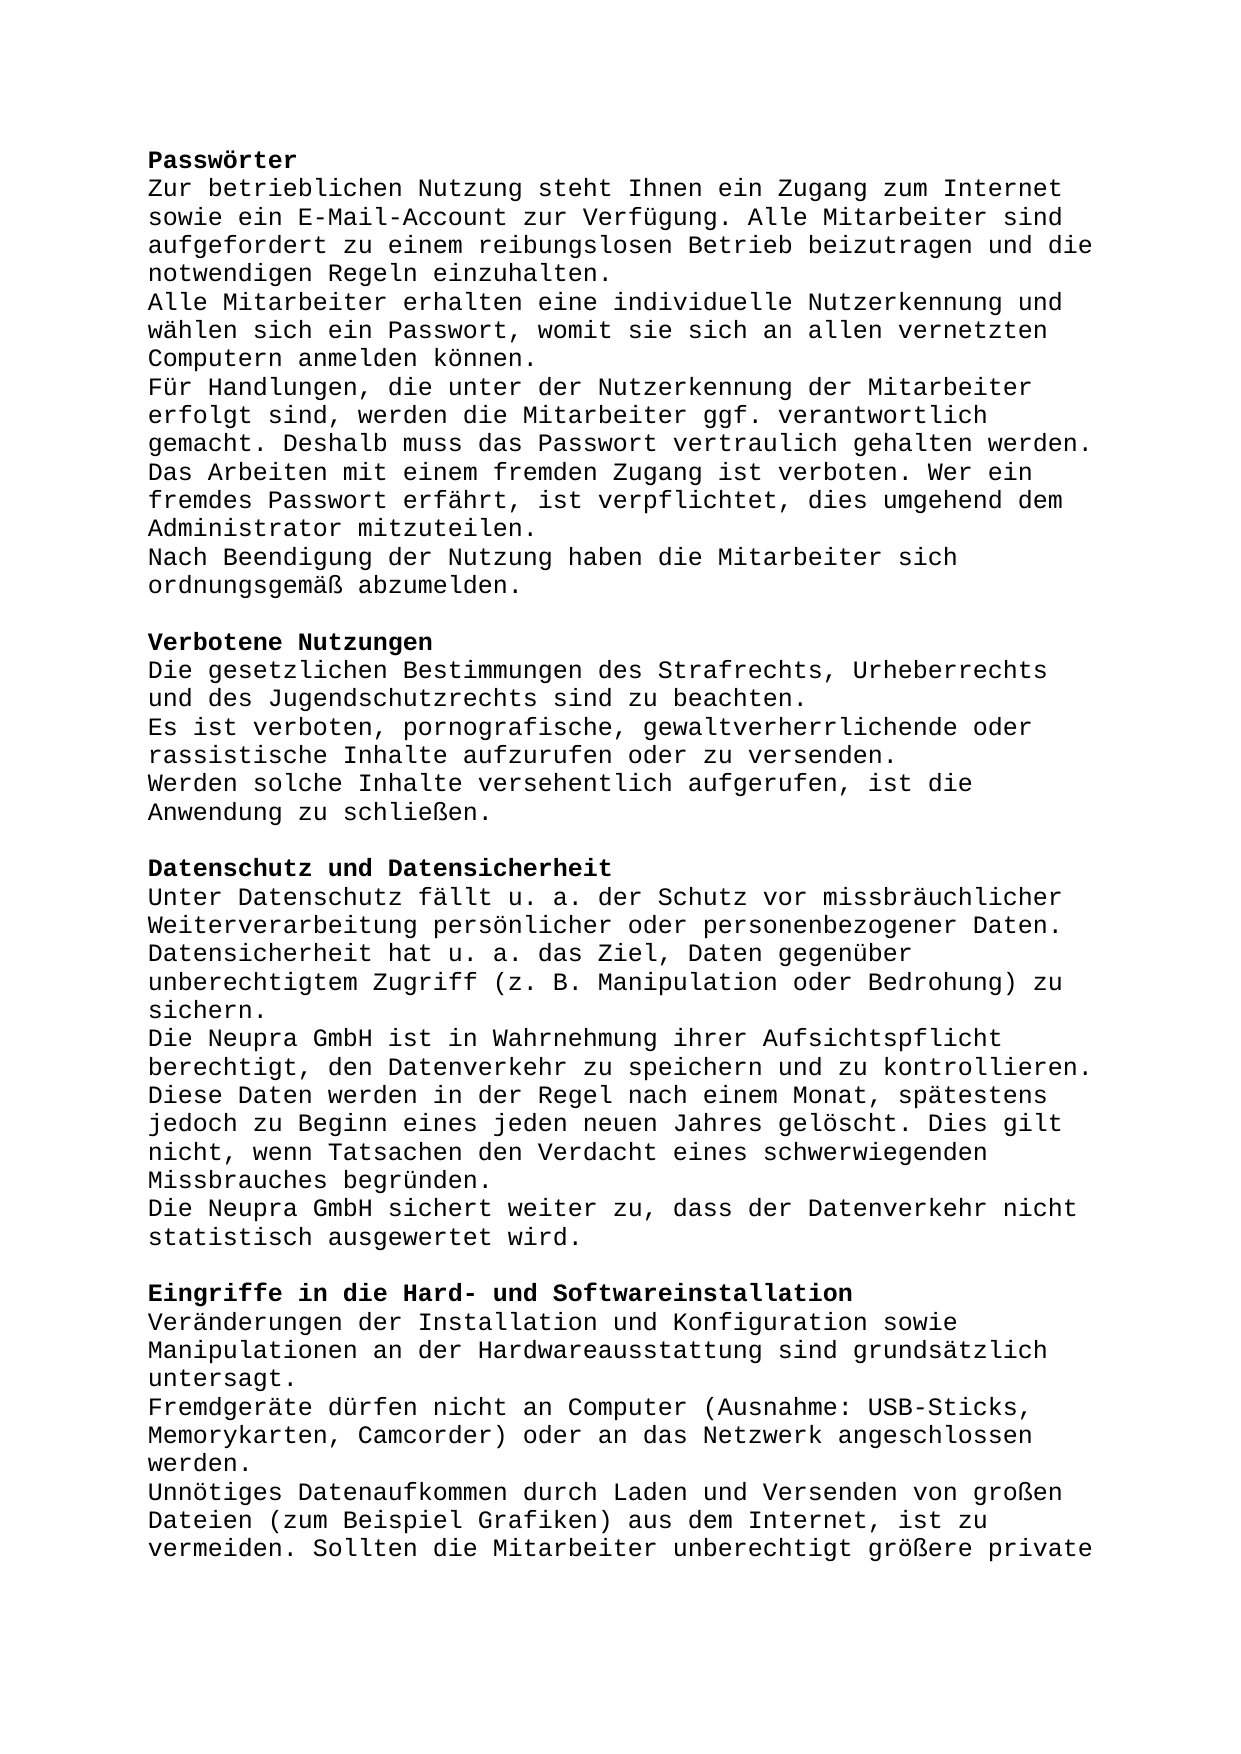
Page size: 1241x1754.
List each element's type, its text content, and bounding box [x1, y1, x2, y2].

text Zur betrieblichen Nutzung steht Ihnen ein Zugang zum Internet sowie ein E-Mail-Account zur Verfügung. Alle Mitarbeiter sind aufgefordert zu einem reibungslosen Betrieb beizutragen und die notwendigen Regeln einzuhalten. [148, 176, 1093, 289]
text Alle Mitarbeiter erhalten eine individuelle Nutzerkennung und wählen sich ein Passwort, womit sie sich an allen vernetzten Computern anmelden können. [148, 289, 1093, 374]
text Veränderungen der Installation und Konfiguration sowie Manipulationen an der Hardwareausstattung sind grundsätzlich untersagt. [148, 1309, 1093, 1394]
text Datenschutz und Datensicherheit [148, 856, 1093, 884]
text Für Handlungen, die unter der Nutzerkennung der Mitarbeiter erfolgt sind, werden die Mitarbeiter ggf. verantwortlich gemacht. Deshalb muss das Passwort vertraulich gehalten werden. Das Arbeiten mit einem fremden Zugang ist verboten. Wer ein fremdes Passwort erfährt, ist verpflichtet, dies umgehend dem Administrator mitzuteilen. [148, 374, 1093, 544]
text Die Neupra GmbH ist in Wahrnehmung ihrer Aufsichtspflicht berechtigt, den Datenverkehr zu speichern und zu kontrollieren. [148, 1026, 1093, 1083]
text Diese Daten werden in der Regel nach einem Monat, spätestens jedoch zu Beginn eines jeden neuen Jahres gelöscht. Dies gilt nicht, wenn Tatsachen den Verdacht eines schwerwiegenden Missbrauches begründen. [148, 1083, 1093, 1196]
text Es ist verboten, pornografische, gewaltverherrlichende oder rassistische Inhalte aufzurufen oder zu versenden. [148, 714, 1093, 771]
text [148, 1479, 1093, 1564]
text Werden solche Inhalte versehentlich aufgerufen, ist die Anwendung zu schließen. [148, 771, 1093, 828]
text Die gesetzlichen Bestimmungen des Strafrechts, Urheberrechts und des Jugendschutzrechts sind zu beachten. [148, 658, 1093, 714]
text Unter Datenschutz fällt u. a. der Schutz vor missbräuchlicher Weiterverarbeitung persönlicher oder personenbezogener Daten. [148, 884, 1093, 941]
text Eingriffe in die Hard- und Softwareinstallation [148, 1281, 1093, 1309]
text Nach Beendigung der Nutzung haben die Mitarbeiter sich ordnungsgemäß abzumelden. [148, 544, 1093, 601]
text Datensicherheit hat u. a. das Ziel, Daten gegenüber unberechtigtem Zugriff (z. B. Manipulation oder Bedrohung) zu sichern. [148, 941, 1093, 1026]
text Fremdgeräte dürfen nicht an Computer (Ausnahme: USB-Sticks, Memorykarten, Camcorder) oder an das Netzwerk angeschlossen werden. [148, 1394, 1093, 1479]
text Passwörter [148, 148, 1093, 176]
text Die Neupra GmbH sichert weiter zu, dass der Datenverkehr nicht statistisch ausgewertet wird. [148, 1196, 1093, 1253]
text Verbotene Nutzungen [148, 629, 1093, 658]
